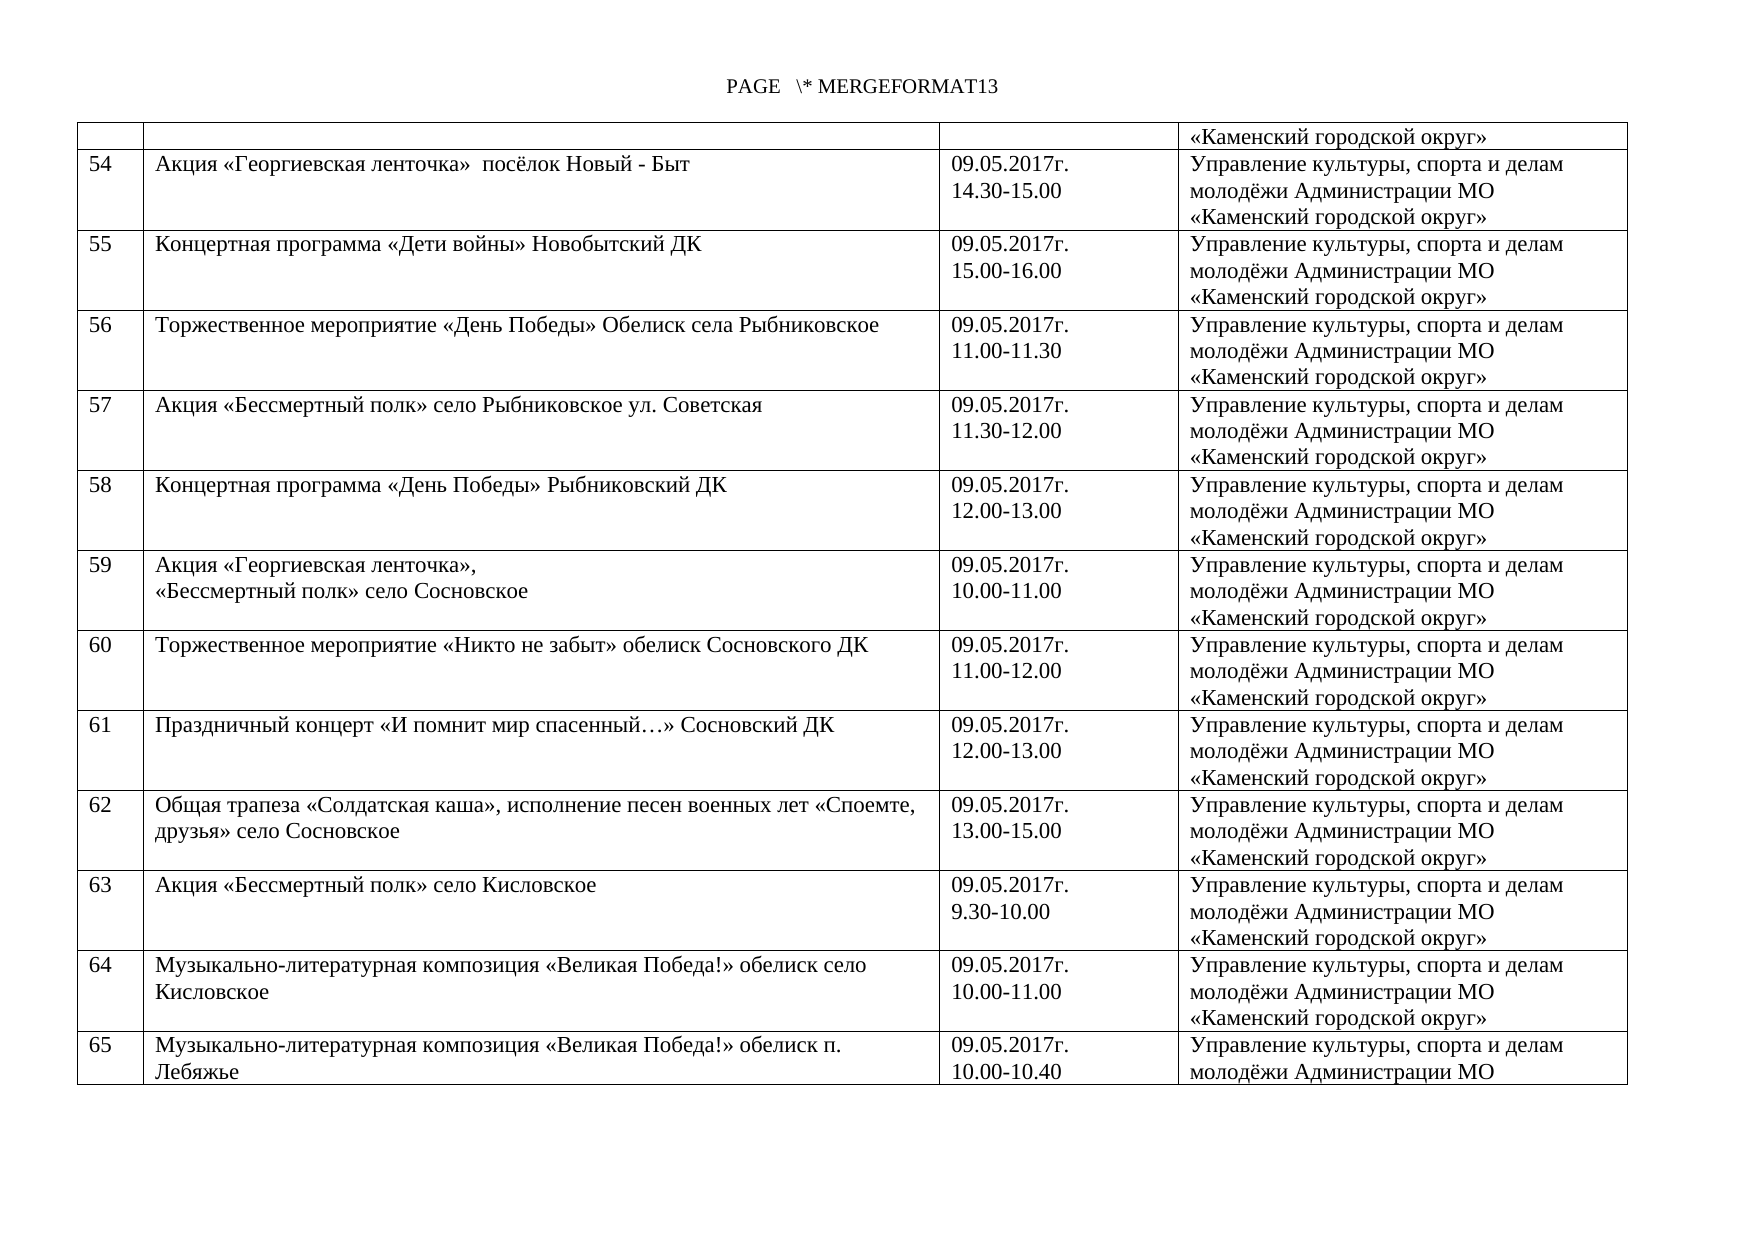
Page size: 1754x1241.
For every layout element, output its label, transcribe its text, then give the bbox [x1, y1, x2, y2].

table_cell 60 [78, 631, 143, 710]
table_cell 61 [78, 711, 143, 790]
table_cell 56 [78, 311, 143, 390]
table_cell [1179, 123, 1627, 149]
table_cell Торжественное мероприятие «Никто не забыт» обелиск Сосновского ДК [144, 631, 939, 710]
table_cell Управление культуры, спорта и делам молодёжи Администрации МО «Каменский городской округ» [1179, 631, 1627, 710]
table_cell 09.05.2017г. 15.00-16.00 [940, 231, 1178, 309]
table_cell Управление культуры, спорта и делам молодёжи Администрации МО «Каменский городской округ» [1179, 231, 1627, 309]
table_cell Управление культуры, спорта и делам молодёжи Администрации МО «Каменский городской округ» [1179, 311, 1627, 390]
table_cell 62 [78, 791, 143, 870]
table_cell 09.05.2017г. 12.00-13.00 [940, 471, 1178, 550]
table_cell 09.05.2017г. 14.30-15.00 [940, 150, 1178, 229]
table_cell Акция «Георгиевская ленточка» посёлок Новый - Быт [144, 150, 939, 229]
table_cell Акция «Бессмертный полк» село Рыбниковское ул. Советская [144, 391, 939, 470]
table_cell Концертная программа «День Победы» Рыбниковский ДК [144, 471, 939, 550]
table_cell Музыкально-литературная композиция «Великая Победа!» обелиск село Кисловское [144, 951, 939, 1031]
table_cell Управление культуры, спорта и делам молодёжи Администрации МО «Каменский городской округ» [1179, 871, 1627, 950]
table_cell 09.05.2017г. 10.00-11.00 [940, 551, 1178, 630]
table_cell 59 [78, 551, 143, 630]
table_cell Управление культуры, спорта и делам молодёжи Администрации МО «Каменский городской округ» [1179, 951, 1627, 1031]
table_cell Акция «Георгиевская ленточка», «Бессмертный полк» село Сосновское [144, 551, 939, 630]
table_cell 09.05.2017г. 12.00-13.00 [940, 711, 1178, 790]
table_cell 09.05.2017г. 10.00-11.00 [940, 951, 1178, 1031]
table_cell 53 [78, 123, 143, 149]
table_cell Общая трапеза «Солдатская каша», исполнение песен военных лет «Споемте, друзья» село Сосновское [144, 791, 939, 870]
table_cell 09.05.2017г. 9.30-10.00 [940, 871, 1178, 950]
table_cell 54 [78, 150, 143, 229]
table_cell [144, 1032, 939, 1084]
table_cell Управление культуры, спорта и делам молодёжи Администрации МО «Каменский городской округ» [1179, 471, 1627, 550]
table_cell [144, 123, 939, 149]
table_cell 65 [78, 1032, 143, 1084]
table_cell 09.05.2017г. 11.30-12.00 [940, 391, 1178, 470]
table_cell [940, 1032, 1178, 1084]
table_cell 58 [78, 471, 143, 550]
table_cell Праздничный концерт «И помнит мир спасенный…» Сосновский ДК [144, 711, 939, 790]
table_cell Управление культуры, спорта и делам молодёжи Администрации МО «Каменский городской округ» [1179, 791, 1627, 870]
table_cell 63 [78, 871, 143, 950]
table_cell 64 [78, 951, 143, 1031]
table_cell 09.05.2017г. 13.00-15.00 [940, 791, 1178, 870]
table_cell Управление культуры, спорта и делам молодёжи Администрации МО «Каменский городской округ» [1179, 711, 1627, 790]
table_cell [1179, 1032, 1627, 1084]
table_cell Управление культуры, спорта и делам молодёжи Администрации МО «Каменский городской округ» [1179, 551, 1627, 630]
table_cell Управление культуры, спорта и делам молодёжи Администрации МО «Каменский городской округ» [1179, 150, 1627, 229]
table_cell Концертная программа «Дети войны» Новобытский ДК [144, 231, 939, 309]
table_cell Торжественное мероприятие «День Победы» Обелиск села Рыбниковское [144, 311, 939, 390]
table_cell Акция «Бессмертный полк» село Кисловское [144, 871, 939, 950]
table_cell 55 [78, 231, 143, 309]
table_cell 09.05.2017г. 11.00-12.00 [940, 631, 1178, 710]
table_cell Управление культуры, спорта и делам молодёжи Администрации МО «Каменский городской округ» [1179, 391, 1627, 470]
table_cell 57 [78, 391, 143, 470]
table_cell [940, 123, 1178, 149]
table_cell 09.05.2017г. 11.00-11.30 [940, 311, 1178, 390]
